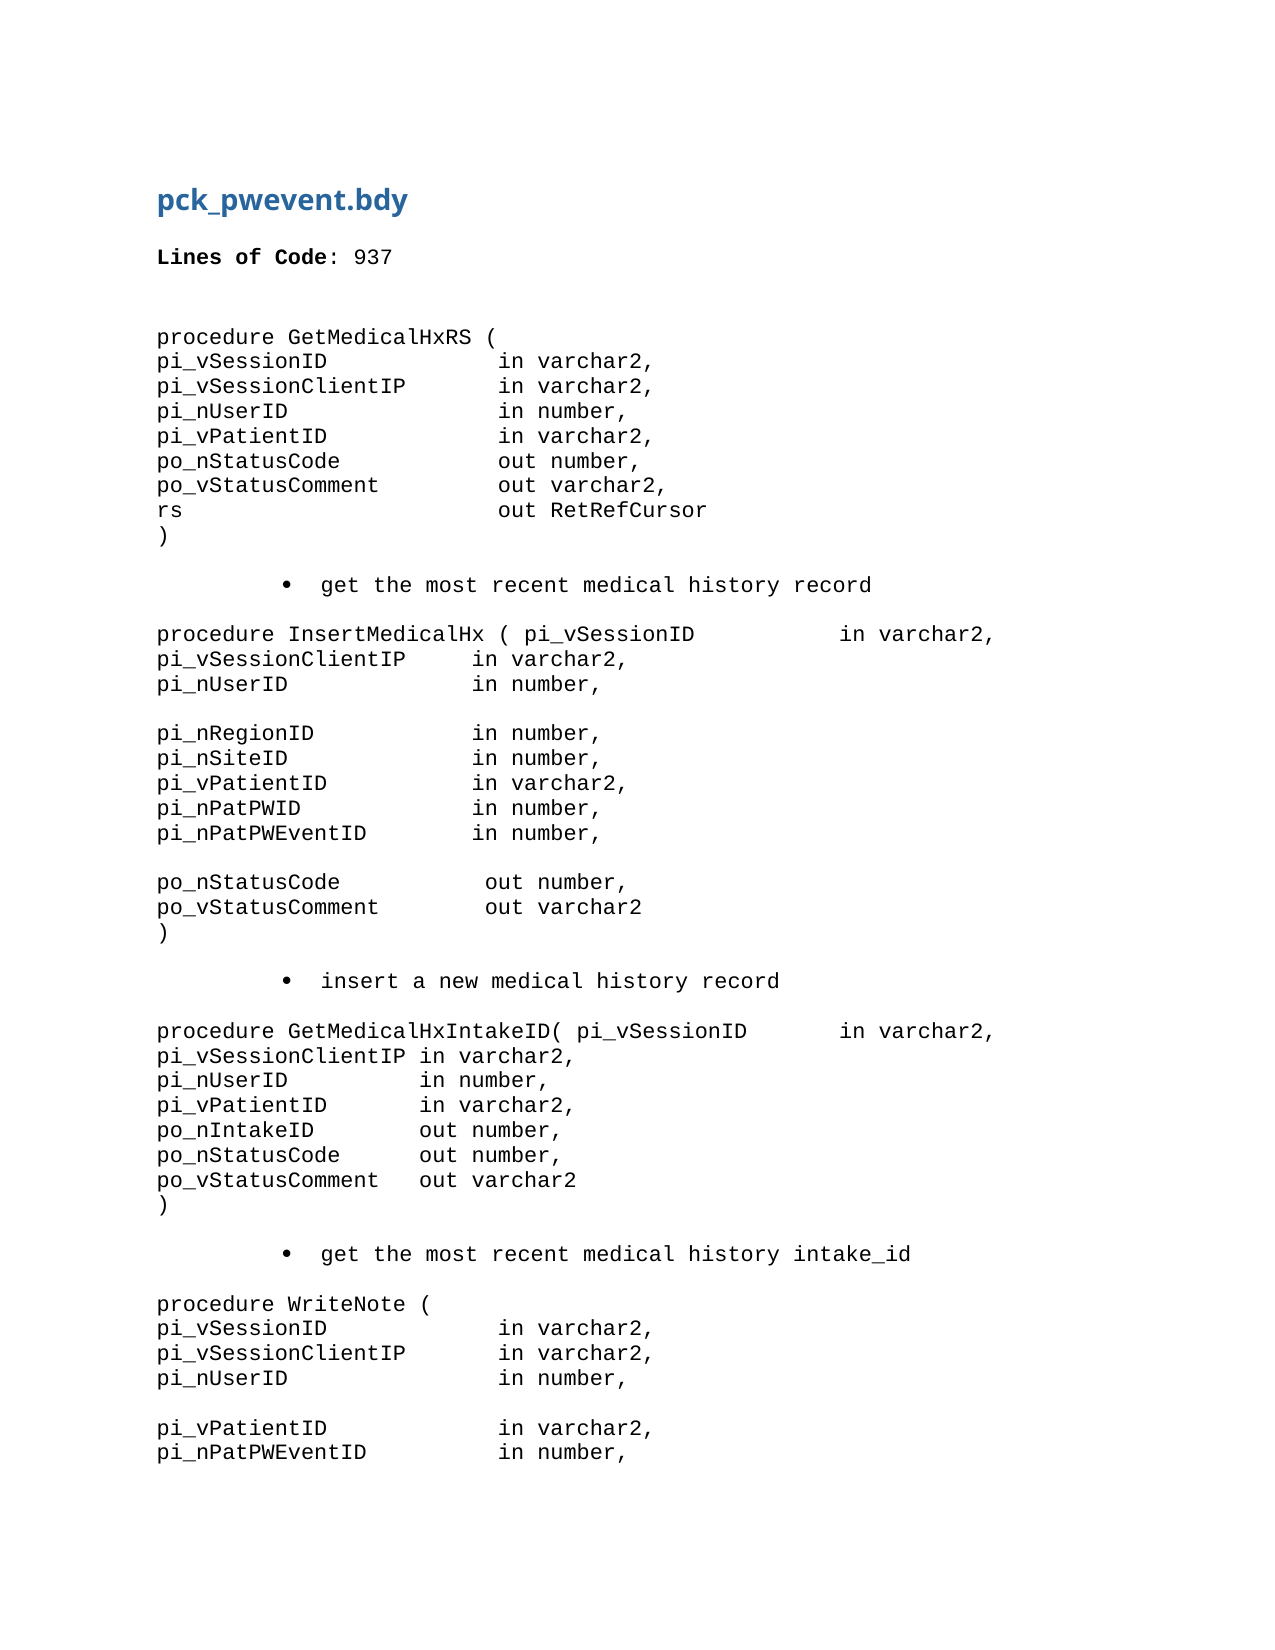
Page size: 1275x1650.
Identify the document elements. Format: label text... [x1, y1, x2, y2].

text pi_vPatientID in varchar2, [156, 1417, 1118, 1442]
text pi_vSessionClientIP in varchar2, [156, 1045, 1118, 1070]
subtitle pck_pwevent.bdy [156, 179, 1118, 219]
text pi_nPatPWEventID in number, [156, 822, 1118, 847]
text pi_nPatPWEventID in number, [156, 1442, 1118, 1466]
text pi_nRegionID in number, [156, 723, 1118, 747]
text pi_vSessionID in varchar2, [156, 1318, 1118, 1342]
text po_vStatusComment out varchar2 [156, 1169, 1118, 1194]
text po_vStatusComment out varchar2, [156, 475, 1118, 499]
text pi_vSessionClientIP in varchar2, [156, 376, 1118, 400]
text rs out RetRefCursor [156, 499, 1118, 524]
text pi_nUserID in number, [156, 1070, 1118, 1094]
text po_nIntakeID out number, [156, 1119, 1118, 1144]
text pi_nUserID in number, [156, 673, 1118, 698]
text ) [156, 921, 1118, 946]
text pi_nUserID in number, [156, 1367, 1118, 1392]
text po_nStatusCode out number, [156, 450, 1118, 475]
text pi_nPatPWID in number, [156, 797, 1118, 822]
text ) [156, 524, 1118, 549]
text pi_vSessionClientIP in varchar2, [156, 648, 1118, 673]
text procedure GetMedicalHxIntakeID( pi_vSessionID in varchar2, [156, 1020, 1118, 1045]
text po_vStatusComment out varchar2 [156, 896, 1118, 921]
text procedure WriteNote ( [156, 1293, 1118, 1318]
text pi_vPatientID in varchar2, [156, 425, 1118, 450]
text pi_vPatientID in varchar2, [156, 772, 1118, 797]
text pi_vPatientID in varchar2, [156, 1094, 1118, 1119]
text ) [156, 1194, 1118, 1218]
text procedure InsertMedicalHx ( pi_vSessionID in varchar2, [156, 623, 1118, 648]
text Lines of Code: 937 [156, 247, 1118, 271]
text procedure GetMedicalHxRS ( [156, 326, 1118, 351]
list get the most recent medical history record [283, 574, 1118, 599]
text pi_vSessionID in varchar2, [156, 351, 1118, 376]
text pi_vSessionClientIP in varchar2, [156, 1342, 1118, 1367]
list get the most recent medical history intake_id [283, 1243, 1118, 1268]
list insert a new medical history record [283, 971, 1118, 995]
text pi_nSiteID in number, [156, 747, 1118, 772]
text po_nStatusCode out number, [156, 871, 1118, 896]
text pi_nUserID in number, [156, 400, 1118, 425]
text po_nStatusCode out number, [156, 1144, 1118, 1169]
